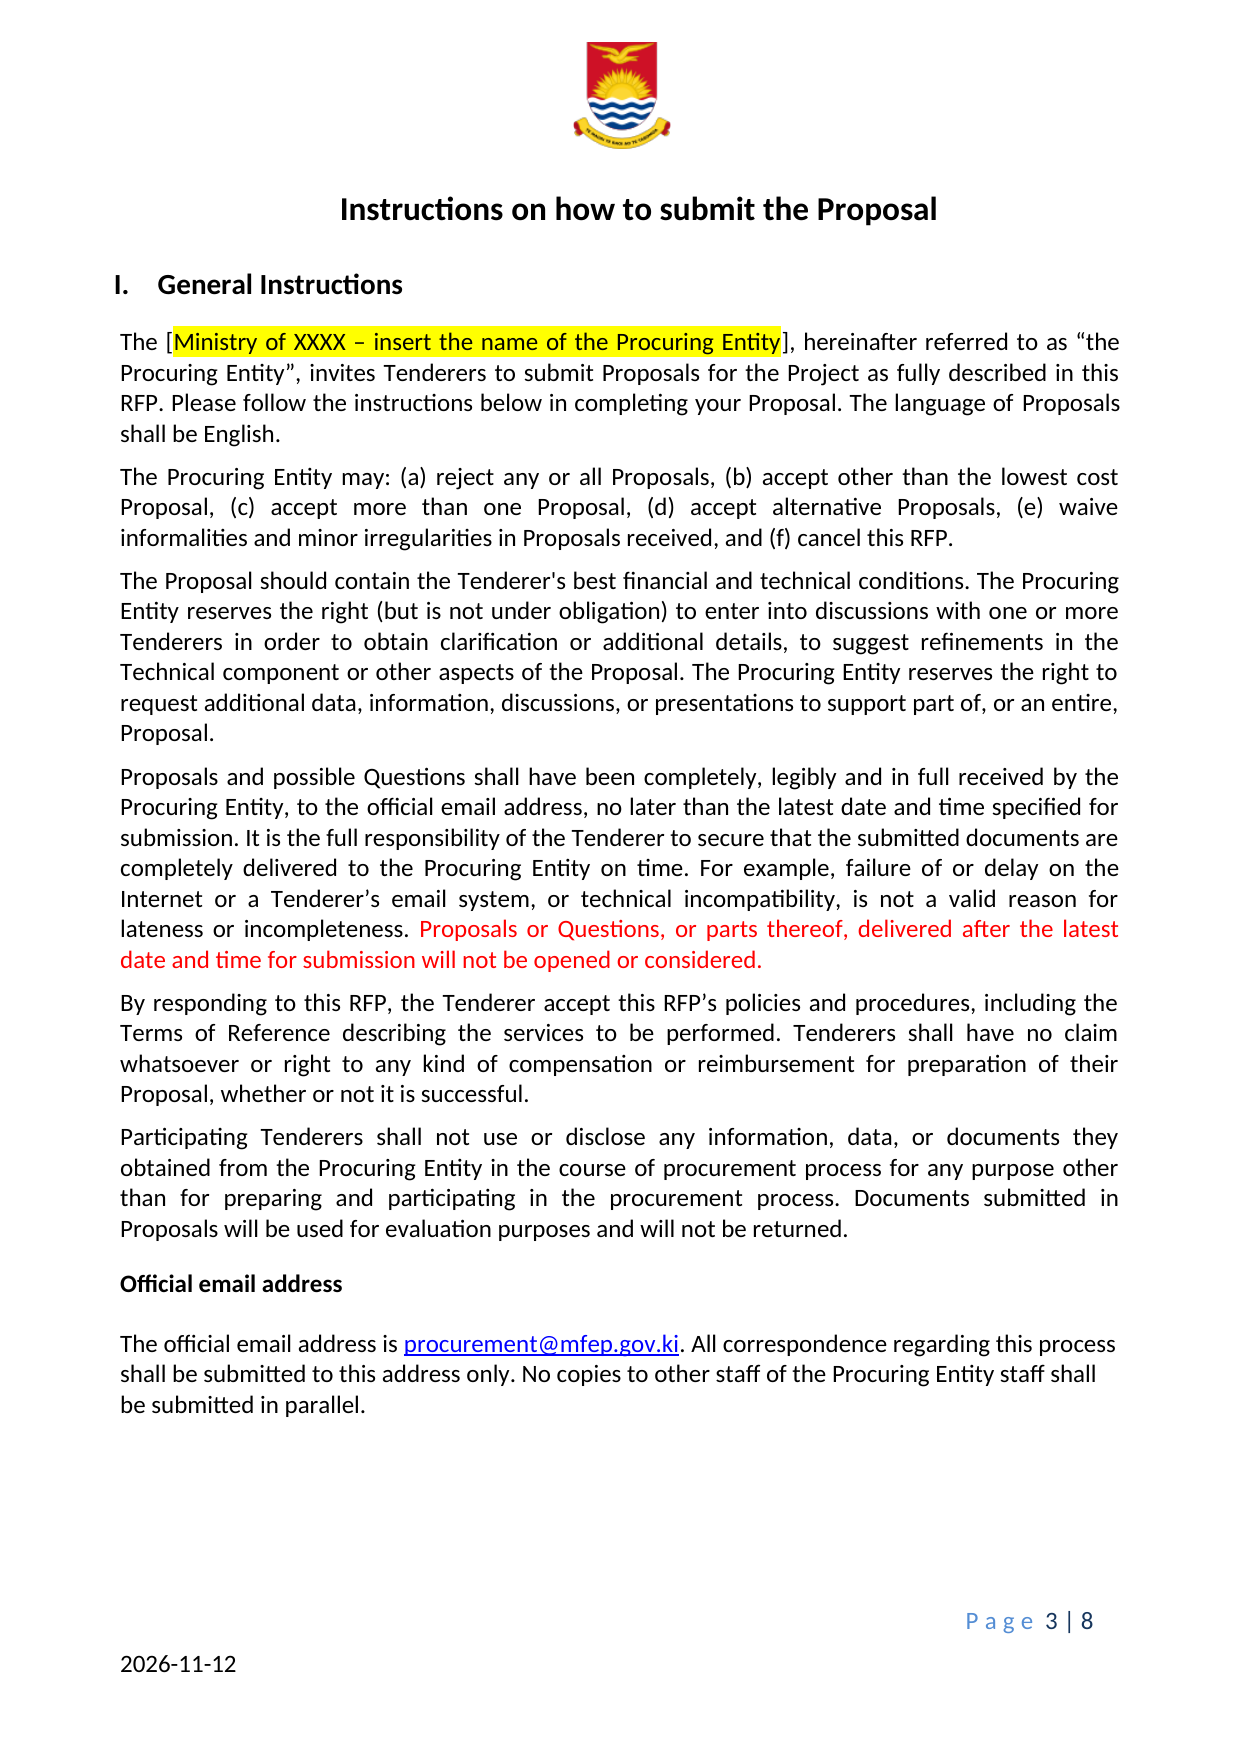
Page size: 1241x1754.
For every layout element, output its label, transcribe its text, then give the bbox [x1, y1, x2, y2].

text Proposals and possible Questions shall have been completely, legibly and in full received by the Procuring Entity, to the official email address, no later than the latest date and time specified for submission. It is the full responsibility of the Tenderer to secure that the submitted documents are completely delivered to the Procuring Entity on time. For example, failure of or delay on the Internet or a Tenderer’s email system, or technical incompatibility, is not a valid reason for lateness or incompleteness. Proposals or Questions, or parts thereof, delivered after the latest date and time for submission will not be opened or considered. [120, 761, 1120, 974]
subtitle General Instructions [129, 266, 1120, 301]
subtitle Official email address [120, 1268, 1120, 1299]
text Participating Tenderers shall not use or disclose any information, data, or documents they obtained from the Procuring Entity in the course of procurement process for any purpose other than for preparing and participating in the procurement process. Documents submitted in Proposals will be used for evaluation purposes and will not be returned. [120, 1121, 1120, 1243]
text The Proposal should contain the Tenderer's best financial and technical conditions. The Procuring Entity reserves the right (but is not under obligation) to enter into discussions with one or more Tenderers in order to obtain clarification or additional details, to suggest refinements in the Technical component or other aspects of the Proposal. The Procuring Entity reserves the right to request additional data, information, discussions, or presentations to support part of, or an entire, Proposal. [120, 565, 1120, 748]
text The [Ministry of XXXX – insert the name of the Procuring Entity], hereinafter referred to as “the Procuring Entity”, invites Tenderers to submit Proposals for the Project as fully described in this RFP. Please follow the instructions below in completing your Proposal. The language of Proposals shall be English. [120, 326, 1120, 448]
text By responding to this RFP, the Tenderer accept this RFP’s policies and procedures, including the Terms of Reference describing the services to be performed. Tenderers shall have no claim whatsoever or right to any kind of compensation or reimbursement for preparation of their Proposal, whether or not it is successful. [120, 987, 1120, 1109]
subtitle Instructions on how to submit the Proposal [157, 187, 1120, 228]
text The official email address is procurement@mfep.gov.ki. All correspondence regarding this process shall be submitted to this address only. No copies to other staff of the Procuring Entity staff shall be submitted in parallel. [120, 1328, 1120, 1420]
picture [573, 42, 671, 149]
text The Procuring Entity may: (a) reject any or all Proposals, (b) accept other than the lowest cost Proposal, (c) accept more than one Proposal, (d) accept alternative Proposals, (e) waive informalities and minor irregularities in Proposals received, and (f) cancel this RFP. [120, 461, 1120, 552]
